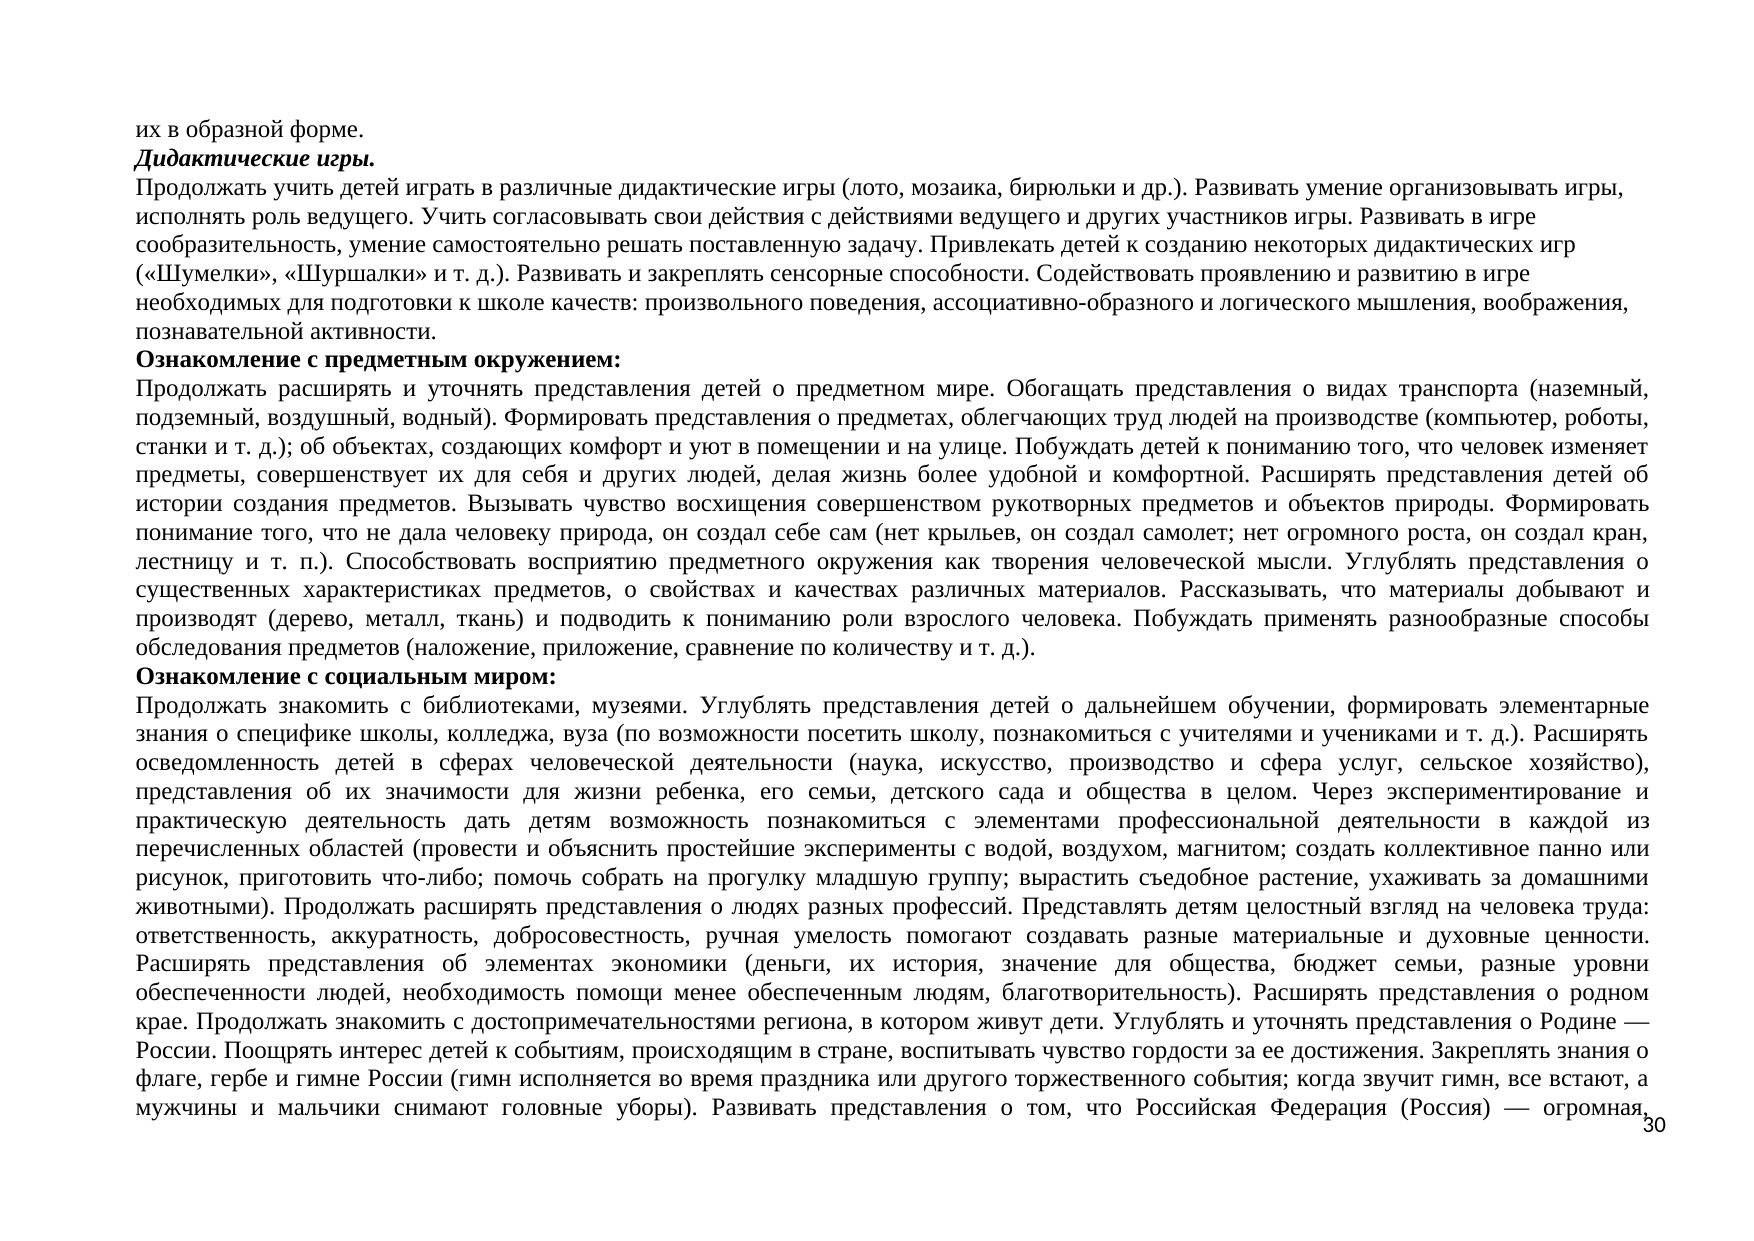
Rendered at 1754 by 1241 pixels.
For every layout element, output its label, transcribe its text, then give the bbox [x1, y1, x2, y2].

text Продолжать учить детей играть в различные дидактические игры (лото, мозаика, бирюльки и др.). Развивать умение организовывать игры, исполнять роль ведущего. Учить согласовывать свои действия с действиями ведущего и других участников игры. Развивать в игре сообразительность, умение самостоятельно решать поставленную задачу. Привлекать детей к созданию некоторых дидактических игр («Шумелки», «Шуршалки» и т. д.). Развивать и закреплять сенсорные способности. Содействовать проявлению и развитию в игре необходимых для подготовки к школе качеств: произвольного поведения, ассоциативно-образного и логического мышления, воображения, познавательной активности. [135, 172, 1651, 344]
text Ознакомление с предметным окружением: [135, 344, 1651, 373]
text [135, 114, 1651, 143]
text Продолжать расширять и уточнять представления детей о предметном мире. Обогащать представления о видах транспорта (наземный, подземный, воздушный, водный). Формировать представления о предметах, облегчающих труд людей на производстве (компьютер, роботы, станки и т. д.); об объектах, создающих комфорт и уют в помещении и на улице. Побуждать детей к пониманию того, что человек изменяет предметы, совершенствует их для себя и других людей, делая жизнь более удобной и комфортной. Расширять представления детей об истории создания предметов. Вызывать чувство восхищения совершенством рукотворных предметов и объектов природы. Формировать понимание того, что не дала человеку природа, он создал себе сам (нет крыльев, он создал самолет; нет огромного роста, он создал кран, лестницу и т. п.). Способствовать восприятию предметного окружения как творения человеческой мысли. Углублять представления о существенных характеристиках предметов, о свойствах и качествах различных материалов. Рассказывать, что материалы добывают и производят (дерево, металл, ткань) и подводить к пониманию роли взрослого человека. Побуждать применять разнообразные способы обследования предметов (наложение, приложение, сравнение по количеству и т. д.). [135, 373, 1651, 661]
text Дидактические игры. [135, 143, 1651, 172]
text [135, 690, 1651, 1121]
text Ознакомление с социальным миром: [135, 661, 1651, 689]
